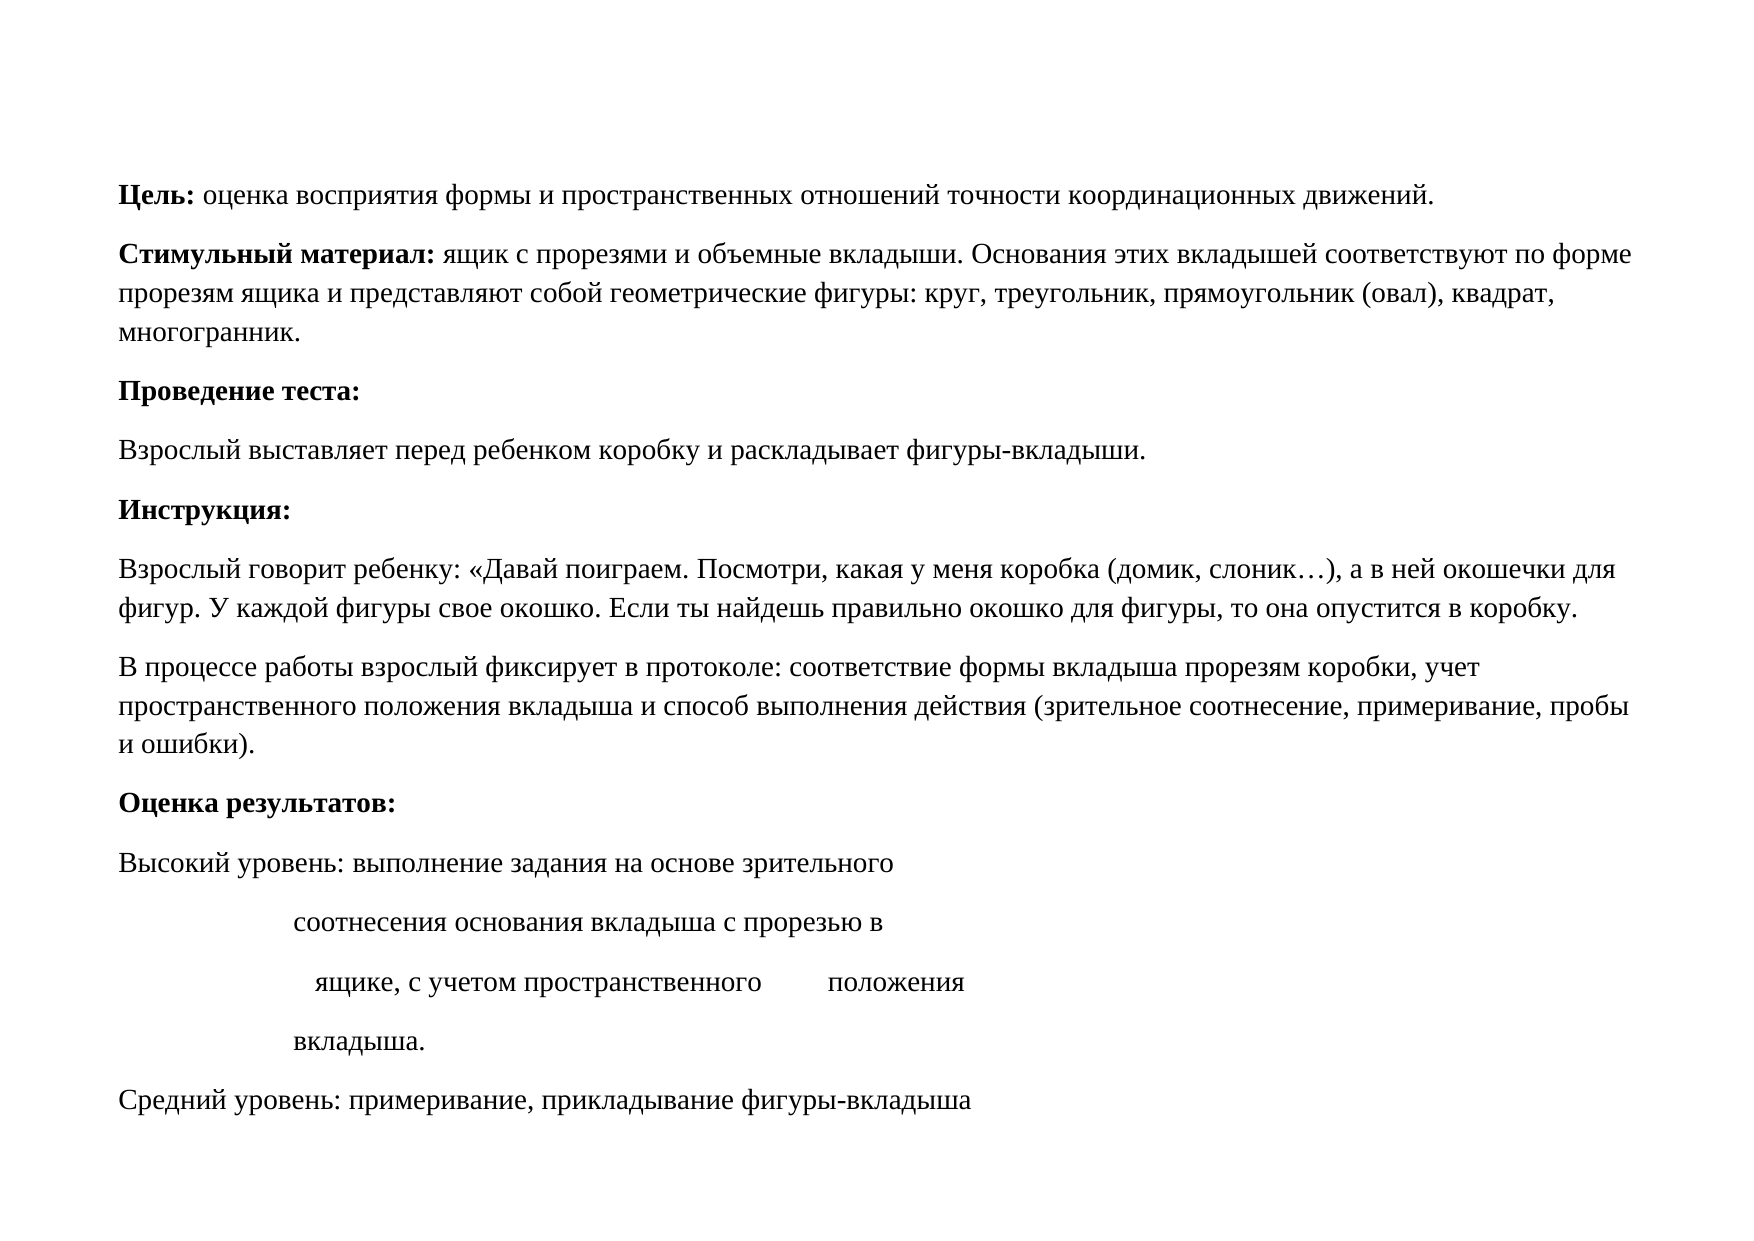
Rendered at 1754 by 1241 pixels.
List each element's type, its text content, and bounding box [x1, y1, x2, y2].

text Цель: оценка восприятия формы и пространственных отношений точности координационных движений. [118, 177, 1636, 211]
text Оценка результатов: [118, 786, 1636, 819]
text соотнесения основания вкладыша с прорезью в [118, 904, 1636, 938]
text вкладыша. [118, 1023, 1636, 1057]
text В процессе работы взрослый фиксирует в протоколе: соответствие формы вкладыша прорезям коробки, учет пространственного положения вкладыша и способ выполнения действия (зрительное соотнесение, примеривание, пробы и ошибки). [118, 649, 1636, 760]
text Инструкция: [118, 492, 1636, 525]
text Средний уровень: примеривание, прикладывание фигуры-вкладыша [118, 1082, 1636, 1116]
text Взрослый выставляет перед ребенком коробку и раскладывает фигуры-вкладыши. [118, 432, 1636, 466]
text Проведение теста: [118, 373, 1636, 407]
text Взрослый говорит ребенку: «Давай поиграем. Посмотри, какая у меня коробка (домик, слоник…), а в ней окошечки для фигур. У каждой фигуры свое окошко. Если ты найдешь правильно окошко для фигуры, то она опустится в коробку. [118, 551, 1636, 623]
text Стимульный материал: ящик с прорезями и объемные вкладыши. Основания этих вкладышей соответствуют по форме прорезям ящика и представляют собой геометрические фигуры: круг, треугольник, прямоугольник (овал), квадрат, многогранник. [118, 237, 1636, 347]
text Высокий уровень: выполнение задания на основе зрительного [118, 845, 1636, 878]
text ящике, с учетом пространственного положения [118, 964, 1636, 997]
